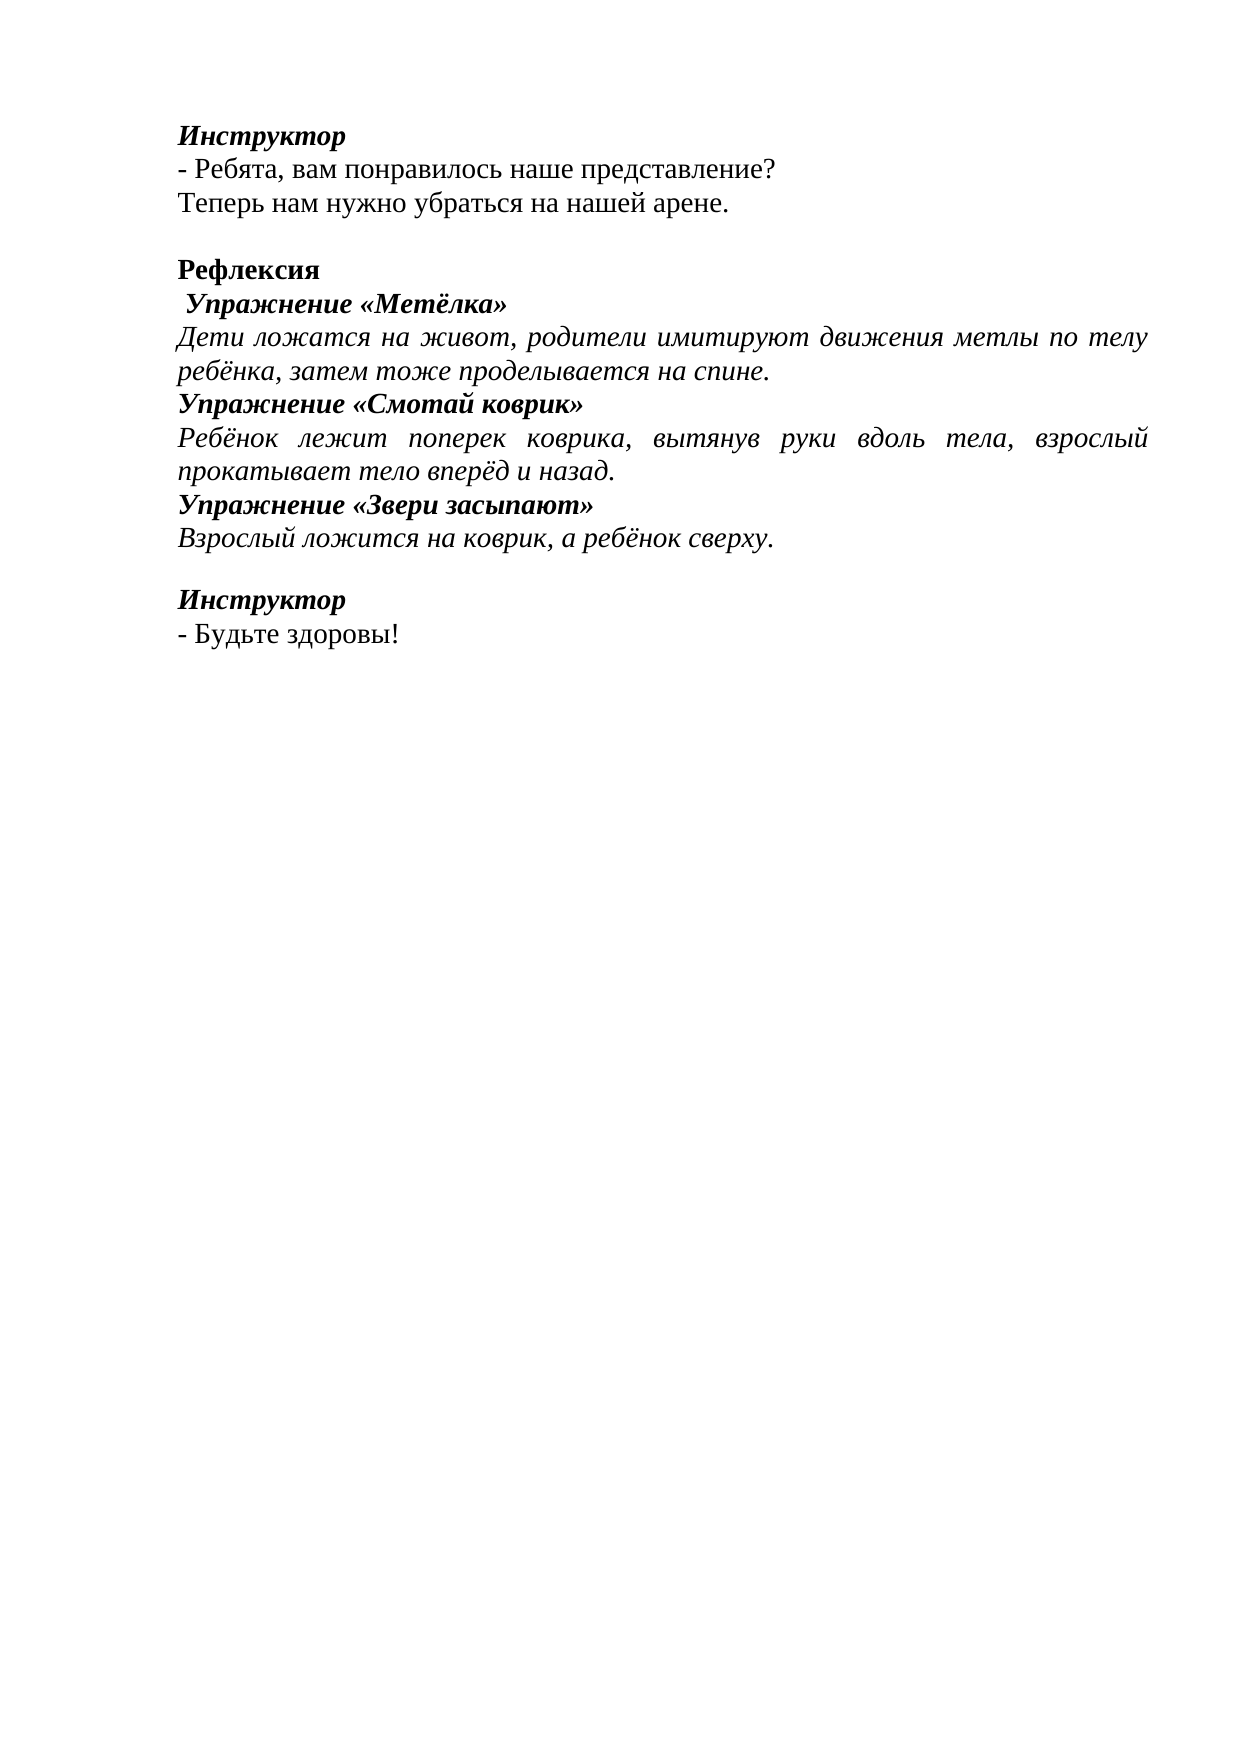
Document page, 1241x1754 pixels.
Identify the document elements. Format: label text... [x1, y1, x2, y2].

text Ребёнок лежит поперек коврика, вытянув руки вдоль тела, взрослый прокатывает тело вперёд и назад. [177, 420, 1152, 487]
text - Ребята, вам понравилось наше представление? [177, 152, 1152, 185]
text Инструктор [177, 118, 1152, 152]
text Взрослый ложится на коврик, а ребёнок сверху. [177, 521, 1152, 554]
text Упражнение «Смотай коврик» [177, 386, 1152, 420]
text Инструктор [177, 582, 1152, 616]
text Упражнение «Звери засыпают» [177, 487, 1152, 521]
text Упражнение «Метёлка» [177, 286, 1152, 319]
text - Будьте здоровы! [177, 616, 1152, 649]
text Дети ложатся на живот, родители имитируют движения метлы по телу ребёнка, затем тоже проделывается на спине. [177, 319, 1152, 386]
text Рефлексия [177, 252, 1152, 286]
text Теперь нам нужно убраться на нашей арене. [177, 185, 1152, 219]
